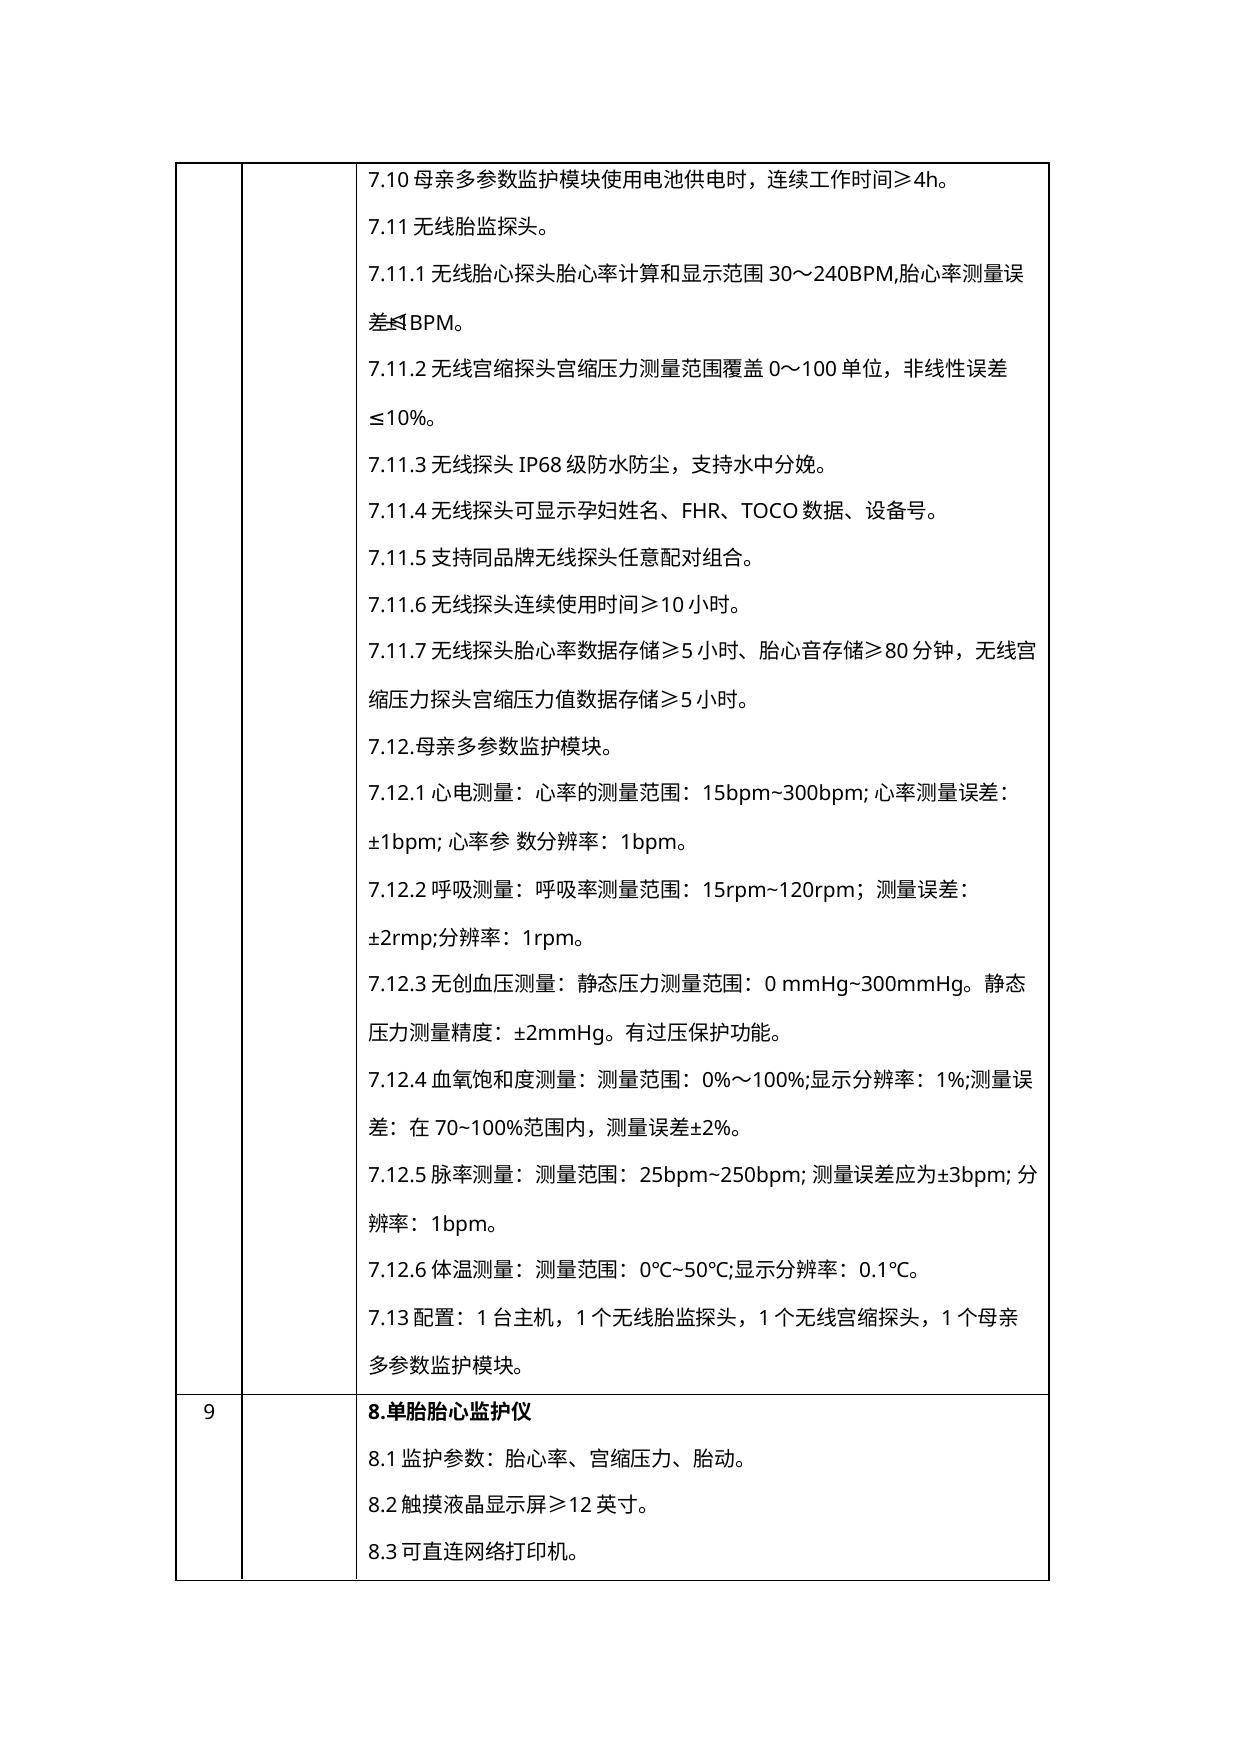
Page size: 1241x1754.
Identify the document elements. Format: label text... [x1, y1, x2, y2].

table_cell [243, 164, 356, 1393]
table_cell 8 [177, 164, 241, 1393]
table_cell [357, 164, 1048, 1393]
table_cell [357, 1395, 1048, 1579]
table_cell [243, 1395, 356, 1579]
table_cell 9 [177, 1395, 241, 1579]
